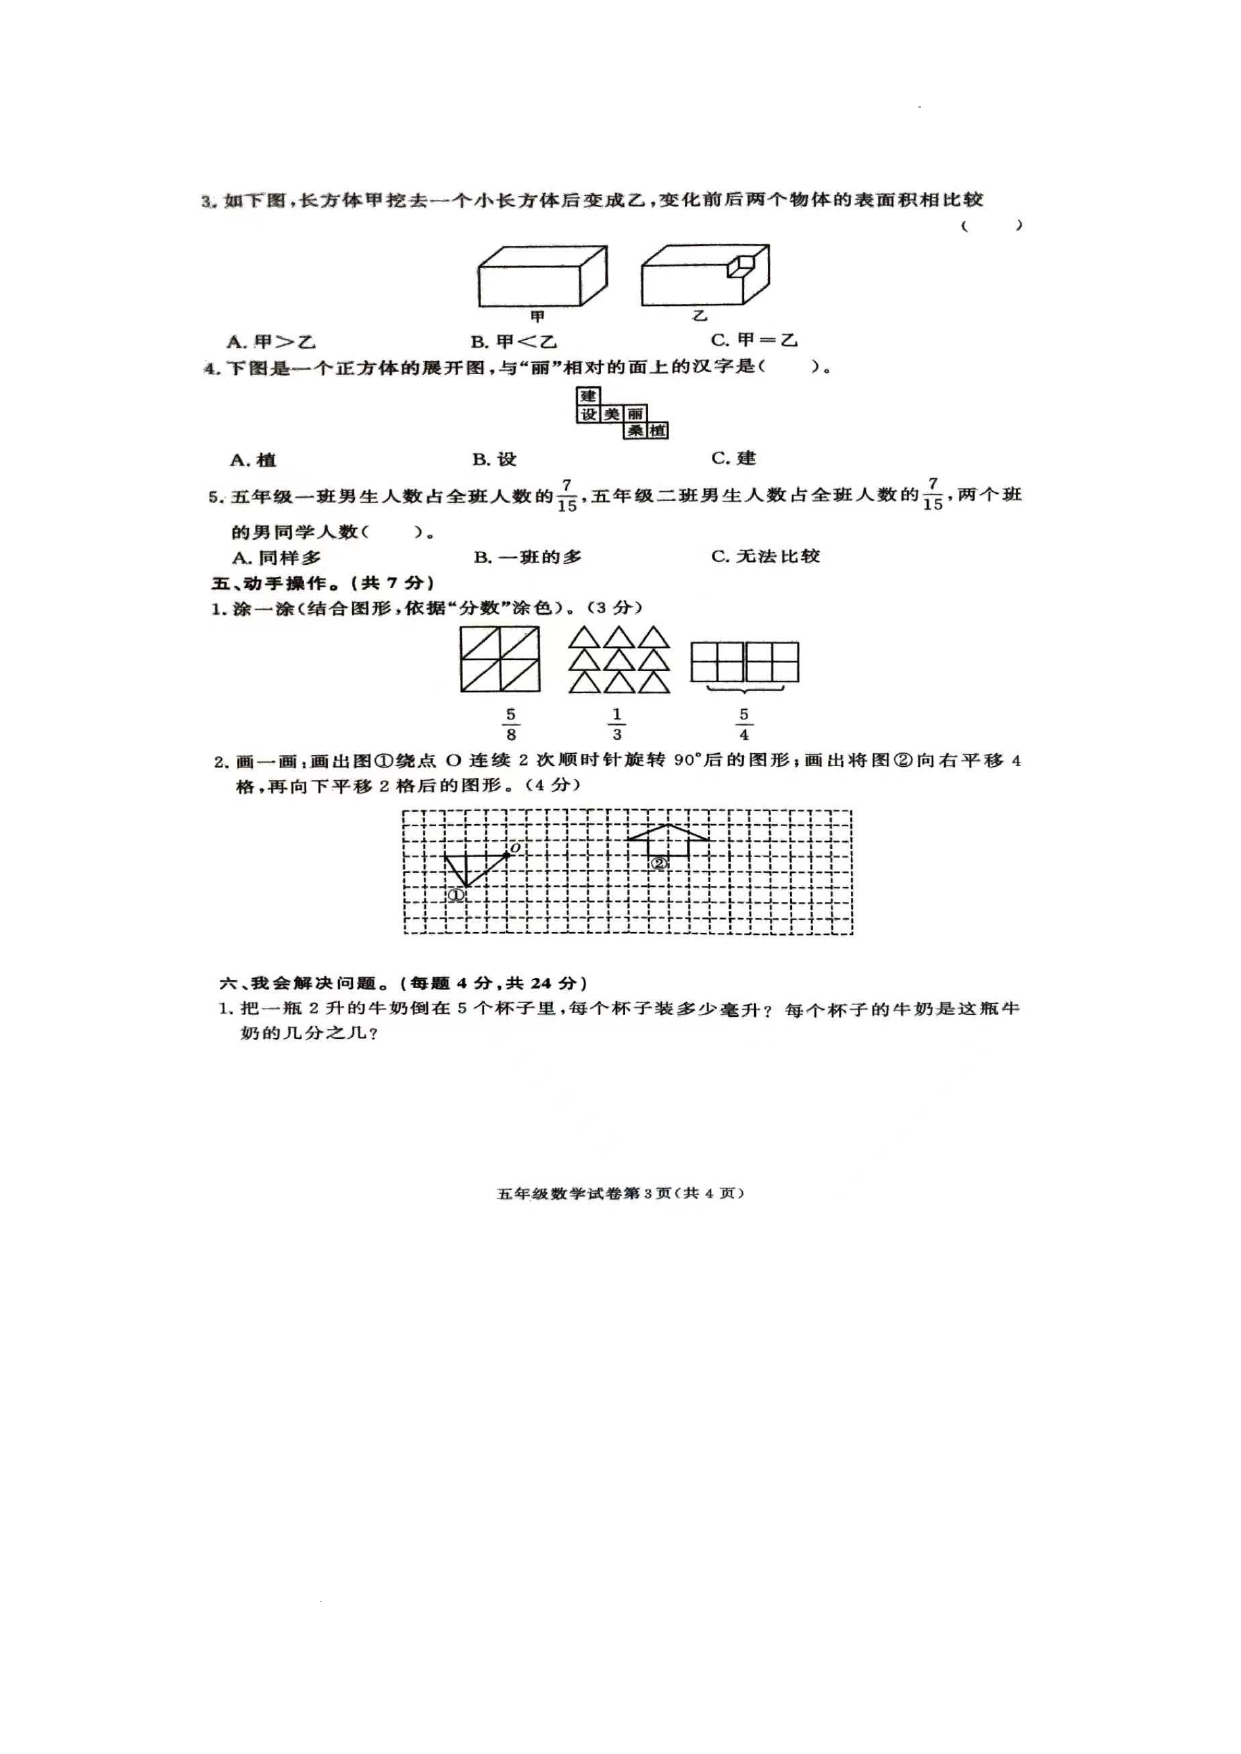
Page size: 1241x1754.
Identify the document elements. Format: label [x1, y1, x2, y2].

picture [187, 162, 1052, 1217]
